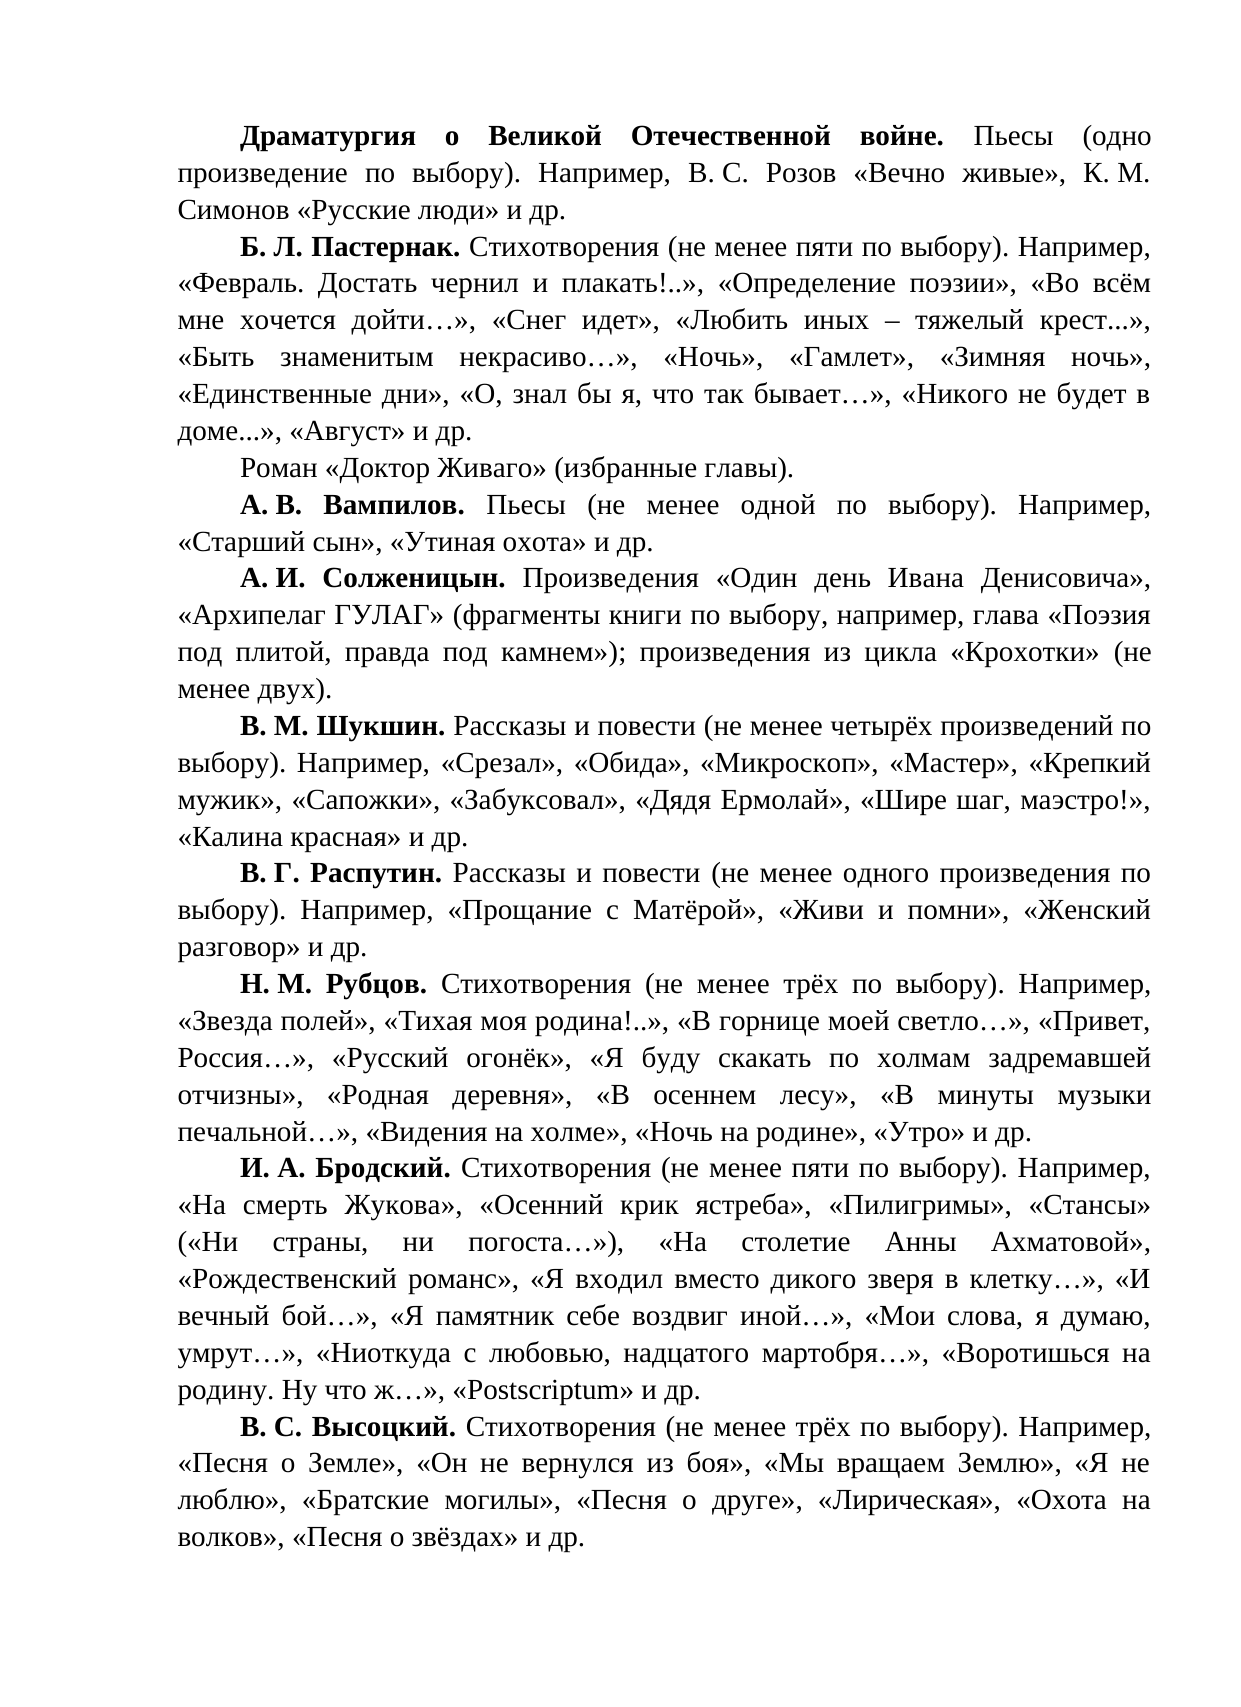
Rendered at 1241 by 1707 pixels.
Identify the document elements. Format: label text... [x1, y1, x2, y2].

text А. В. Вампилов. Пьесы (не менее одной по выбору). Например, «Старший сын», «Утиная охота» и др. [177, 487, 1152, 557]
text И. А. Бродский. Стихотворения (не менее пяти по выбору). Например, «На смерть Жукова», «Осенний крик ястреба», «Пилигримы», «Стансы» («Ни страны, ни погоста…»), «На столетие Анны Ахматовой», «Рождественский романс», «Я входил вместо дикого зверя в клетку…», «И вечный бой…», «Я памятник себе воздвиг иной…», «Мои слова, я думаю, умрут…», «Ниоткуда с любовью, надцатого мартобря…», «Воротишься на родину. Ну что ж…», «Postscriptum» и др. [177, 1151, 1152, 1405]
text В. М. Шукшин. Рассказы и повести (не менее четырёх произведений по выбору). Например, «Срезал», «Обида», «Микроскоп», «Мастер», «Крепкий мужик», «Сапожки», «Забуксовал», «Дядя Ермолай», «Шире шаг, маэстро!», «Калина красная» и др. [177, 708, 1152, 852]
text В. Г. Распутин. Рассказы и повести (не менее одного произведения по выбору). Например, «Прощание с Матёрой», «Живи и помни», «Женский разговор» и др. [177, 856, 1152, 963]
text Драматургия о Великой Отечественной войне. Пьесы (одно произведение по выбору). Например, В. С. Розов «Вечно живые», К. М. Симонов «Русские люди» и др. [177, 118, 1152, 225]
text В. С. Высоцкий. Стихотворения (не менее трёх по выбору). Например, «Песня о Земле», «Он не вернулся из боя», «Мы вращаем Землю», «Я не люблю», «Братские могилы», «Песня о друге», «Лирическая», «Охота на волков», «Песня о звёздах» и др. [177, 1409, 1152, 1553]
text Б. Л. Пастернак. Стихотворения (не менее пяти по выбору). Например, «Февраль. Достать чернил и плакать!..», «Определение поэзии», «Во всём мне хочется дойти…», «Снег идет», «Любить иных – тяжелый крест...», «Быть знаменитым некрасиво…», «Ночь», «Гамлет», «Зимняя ночь», «Единственные дни», «О, знал бы я, что так бывает…», «Никого не будет в доме...», «Август» и др. [177, 229, 1152, 447]
text А. И. Солженицын. Произведения «Один день Ивана Денисовича», «Архипелаг ГУЛАГ» (фрагменты книги по выбору, например, глава «Поэзия под плитой, правда под камнем»); произведения из цикла «Крохотки» (не менее двух). [177, 561, 1152, 705]
text Роман «Доктор Живаго» (избранные главы). [177, 450, 1152, 483]
text Н. М. Рубцов. Стихотворения (не менее трёх по выбору). Например, «Звезда полей», «Тихая моя родина!..», «В горнице моей светло…», «Привет, Россия…», «Русский огонёк», «Я буду скакать по холмам задремавшей отчизны», «Родная деревня», «В осеннем лесу», «В минуты музыки печальной…», «Видения на холме», «Ночь на родине», «Утро» и др. [177, 966, 1152, 1147]
